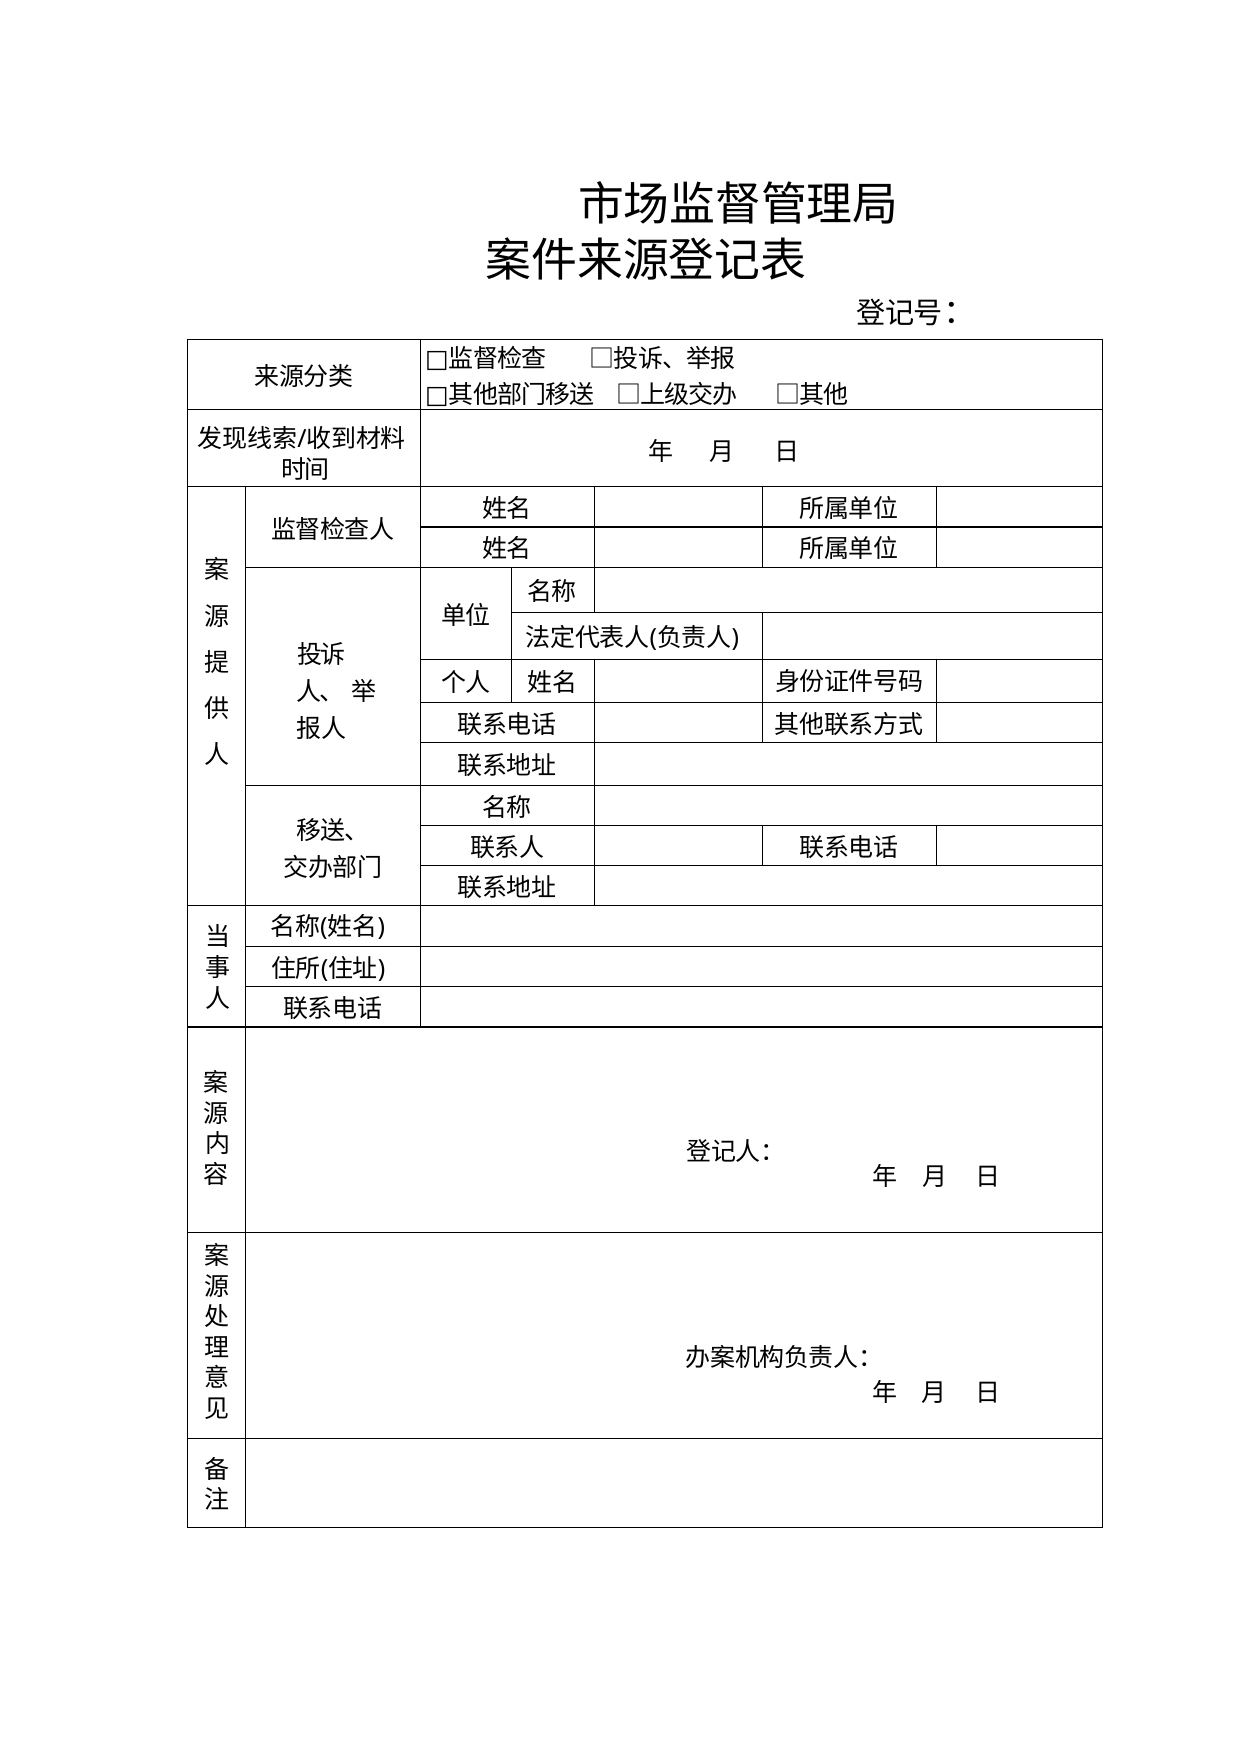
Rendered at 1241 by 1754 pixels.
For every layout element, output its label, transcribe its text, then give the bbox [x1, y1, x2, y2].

table_header 来源分类 [188, 340, 420, 409]
table_cell [937, 487, 1102, 526]
table_cell [937, 703, 1102, 742]
table_cell 发现线索/收到材料 时间 [188, 410, 420, 486]
table_cell [937, 660, 1102, 702]
table_cell [421, 987, 1102, 1026]
table_cell [595, 786, 1102, 825]
table_cell 联系地址 [421, 866, 594, 905]
text 案件来源登记表 [187, 232, 1053, 288]
table_cell [595, 528, 762, 567]
table_cell 备 注 [188, 1439, 245, 1527]
table_cell [937, 826, 1102, 865]
table_cell 登记人： [246, 1028, 824, 1232]
table_cell 投诉人、 举报人 [246, 568, 420, 784]
table_cell [595, 703, 762, 742]
table_cell 当 事 人 [188, 906, 245, 1026]
table_cell [421, 906, 1102, 946]
text 市场监督管理局 [187, 177, 1053, 232]
table_cell [763, 613, 1102, 658]
table_cell [937, 528, 1102, 567]
table_cell [595, 487, 762, 526]
table_cell 年 月 日 [421, 410, 1102, 486]
table_cell 联系电话 [246, 987, 420, 1026]
table_cell [595, 568, 1102, 612]
table_cell [595, 866, 1102, 905]
table_cell 个人 [421, 660, 511, 702]
table_cell 联系电话 [763, 826, 936, 865]
table_cell 名称 [512, 568, 594, 612]
table_cell [421, 947, 1102, 986]
table_cell 案 源 内 容 [188, 1028, 245, 1232]
table_cell 联系人 [421, 826, 594, 865]
table_cell [595, 660, 762, 702]
table_cell 身份证件号码 [763, 660, 936, 702]
table_cell 所属单位 [763, 487, 936, 526]
table_cell 联系电话 [421, 703, 594, 742]
table_header □监督检查 □投诉、举报 □其他部门移送 □上级交办 □其他 [421, 340, 1102, 409]
table_cell 姓名 [421, 487, 594, 526]
table_cell 名称 [421, 786, 594, 825]
table_cell 年 月 日 [824, 1028, 1102, 1232]
table_cell 住所(住址) [246, 947, 420, 986]
table_cell 监督检查人 [246, 487, 420, 567]
table_cell [595, 826, 762, 865]
table_cell 办案机构负责人： 年 月 日 [246, 1233, 1102, 1438]
table_cell 其他联系方式 [763, 703, 936, 742]
table_cell 名称(姓名) [246, 906, 420, 946]
table_cell 单位 [421, 568, 511, 658]
table_cell [246, 1439, 1102, 1527]
table_cell 姓名 [512, 660, 594, 702]
table_cell 所属单位 [763, 528, 936, 567]
table_cell 案 源 处 理 意 见 [188, 1233, 245, 1438]
table_cell 姓名 [421, 528, 594, 567]
table_cell 联系地址 [421, 743, 594, 784]
table_cell 法定代表人(负责人) [512, 613, 762, 658]
table_cell 案 源 提 供 人 [188, 487, 245, 905]
table_cell [595, 743, 1102, 784]
text 登记号： [187, 294, 1053, 331]
table_cell 移送、 交办部门 [246, 786, 420, 905]
